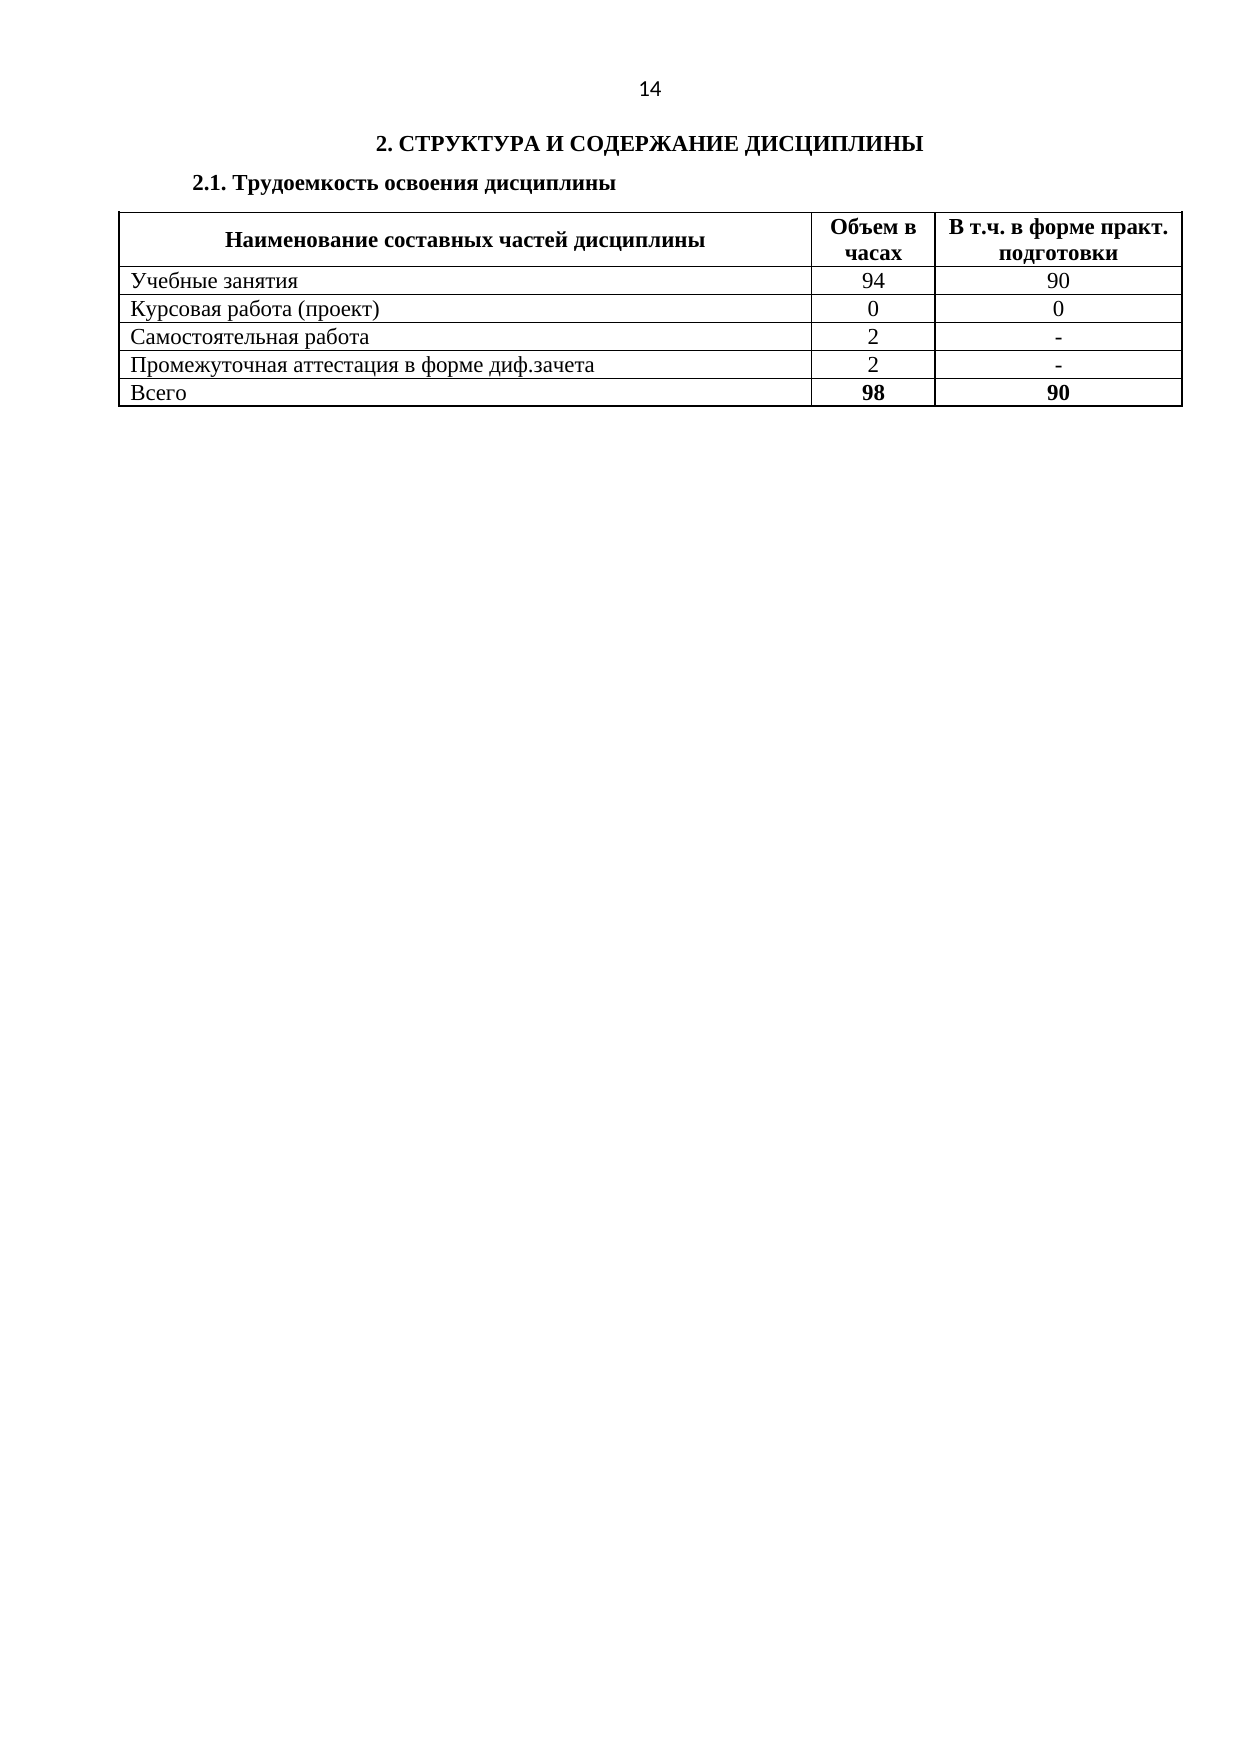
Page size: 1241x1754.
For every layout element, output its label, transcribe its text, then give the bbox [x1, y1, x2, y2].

text 2. Структура и содержание ДИСЦИПЛИНЫ [118, 130, 1181, 156]
table_cell - [936, 323, 1181, 349]
table_cell Самостоятельная работа [120, 323, 811, 349]
table_cell 98 [812, 379, 934, 405]
table_cell 0 [936, 295, 1181, 322]
table_cell 90 [936, 267, 1181, 294]
table_cell Курсовая работа (проект) [120, 295, 811, 322]
table_header Наименование составных частей дисциплины [120, 213, 811, 266]
table_header Объем в часах [812, 213, 934, 266]
table_cell 2 [812, 323, 934, 349]
text 2.1. Трудоемкость освоения дисциплины [118, 169, 1181, 195]
table_cell 0 [812, 295, 934, 322]
table_cell 2 [812, 351, 934, 377]
table_cell Всего [120, 379, 811, 405]
table_cell Учебные занятия [120, 267, 811, 294]
table_cell 94 [812, 267, 934, 294]
table_header В т.ч. в форме практ. подготовки [936, 213, 1181, 266]
table_cell - [936, 351, 1181, 377]
table_cell 90 [936, 379, 1181, 405]
table_cell Промежуточная аттестация в форме диф.зачета [120, 351, 811, 377]
